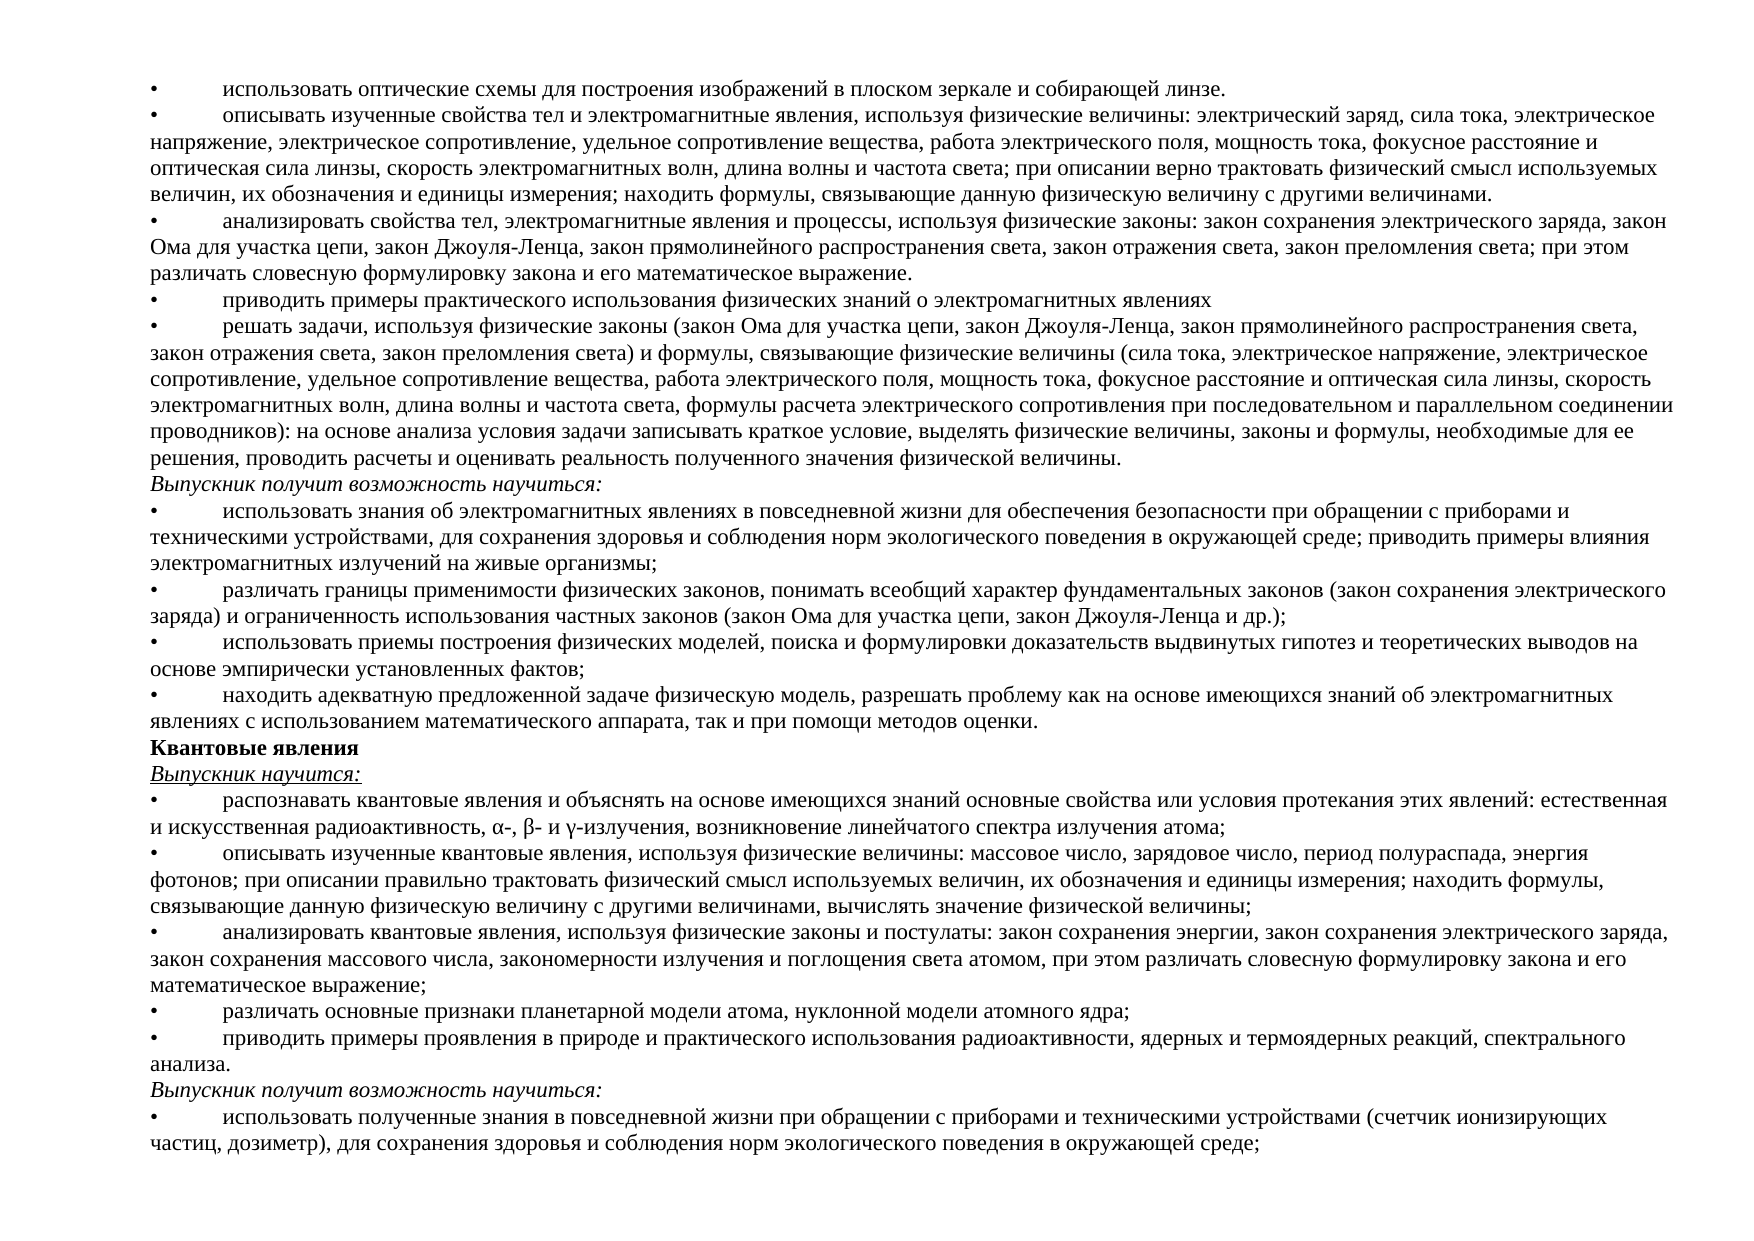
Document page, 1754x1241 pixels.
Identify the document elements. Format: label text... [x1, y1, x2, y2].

list • различать основные признаки планетарной модели атома, нуклонной модели атомного ядра; [150, 997, 1679, 1024]
list • описывать изученные квантовые явления, используя физические величины: массовое число, зарядовое число, период полураспада, энергия фотонов; при описании правильно трактовать физический смысл используемых величин, их обозначения и единицы измерения; находить формулы, связывающие данную физическую величину с другими величинами, вычислять значение физической величины; [150, 839, 1679, 918]
list • решать задачи, используя физические законы (закон Ома для участка цепи, закон Джоуля-Ленца, закон прямолинейного распространения света, закон отражения света, закон преломления света) и формулы, связывающие физические величины (сила тока, электрическое напряжение, электрическое сопротивление, удельное сопротивление вещества, работа электрического поля, мощность тока, фокусное расстояние и оптическая сила линзы, скорость электромагнитных волн, длина волны и частота света, формулы расчета электрического сопротивления при последовательном и параллельном соединении проводников): на основе анализа условия задачи записывать краткое условие, выделять физические величины, законы и формулы, необходимые для ее решения, проводить расчеты и оценивать реальность полученного значения физической величины. [150, 312, 1679, 470]
list • использовать приемы построения физических моделей, поиска и формулировки доказательств выдвинутых гипотез и теоретических выводов на основе эмпирически установленных фактов; [150, 628, 1679, 681]
list • приводить примеры практического использования физических знаний о электромагнитных явлениях [150, 286, 1679, 312]
list • анализировать свойства тел, электромагнитные явления и процессы, используя физические законы: закон сохранения электрического заряда, закон Ома для участка цепи, закон Джоуля-Ленца, закон прямолинейного распространения света, закон отражения света, закон преломления света; при этом различать словесную формулировку закона и его математическое выражение. [150, 207, 1679, 286]
list • приводить примеры проявления в природе и практического использования радиоактивности, ядерных и термоядерных реакций, спектрального анализа. [150, 1024, 1679, 1076]
list • использовать оптические схемы для построения изображений в плоском зеркале и собирающей линзе. [150, 75, 1679, 101]
list Выпускник получит возможность научиться: [150, 1076, 1679, 1103]
list • описывать изученные свойства тел и электромагнитные явления, используя физические величины: электрический заряд, сила тока, электрическое напряжение, электрическое сопротивление, удельное сопротивление вещества, работа электрического поля, мощность тока, фокусное расстояние и оптическая сила линзы, скорость электромагнитных волн, длина волны и частота света; при описании верно трактовать физический смысл используемых величин, их обозначения и единицы измерения; находить формулы, связывающие данную физическую величину с другими величинами. [150, 101, 1679, 207]
list • использовать полученные знания в повседневной жизни при обращении с приборами и техническими устройствами (счетчик ионизирующих частиц, дозиметр), для сохранения здоровья и соблюдения норм экологического поведения в окружающей среде; [150, 1103, 1679, 1156]
list • различать границы применимости физических законов, понимать всеобщий характер фундаментальных законов (закон сохранения электрического заряда) и ограниченность использования частных законов (закон Ома для участка цепи, закон Джоуля-Ленца и др.); [150, 576, 1679, 628]
list • находить адекватную предложенной задаче физическую модель, разрешать проблему как на основе имеющихся знаний об электромагнитных явлениях с использованием математического аппарата, так и при помощи методов оценки. [150, 681, 1679, 734]
list Выпускник получит возможность научиться: [150, 470, 1679, 497]
list Квантовые явления [150, 734, 1679, 760]
list • использовать знания об электромагнитных явлениях в повседневной жизни для обеспечения безопасности при обращении с приборами и техническими устройствами, для сохранения здоровья и соблюдения норм экологического поведения в окружающей среде; приводить примеры влияния электромагнитных излучений на живые организмы; [150, 497, 1679, 576]
list Выпускник научится: [150, 760, 1679, 787]
list • анализировать квантовые явления, используя физические законы и постулаты: закон сохранения энергии, закон сохранения электрического заряда, закон сохранения массового числа, закономерности излучения и поглощения света атомом, при этом различать словесную формулировку закона и его математическое выражение; [150, 918, 1679, 997]
list • распознавать квантовые явления и объяснять на основе имеющихся знаний основные свойства или условия протекания этих явлений: естественная и искусственная радиоактивность, α-, β- и γ-излучения, возникновение линейчатого спектра излучения атома; [150, 787, 1679, 839]
